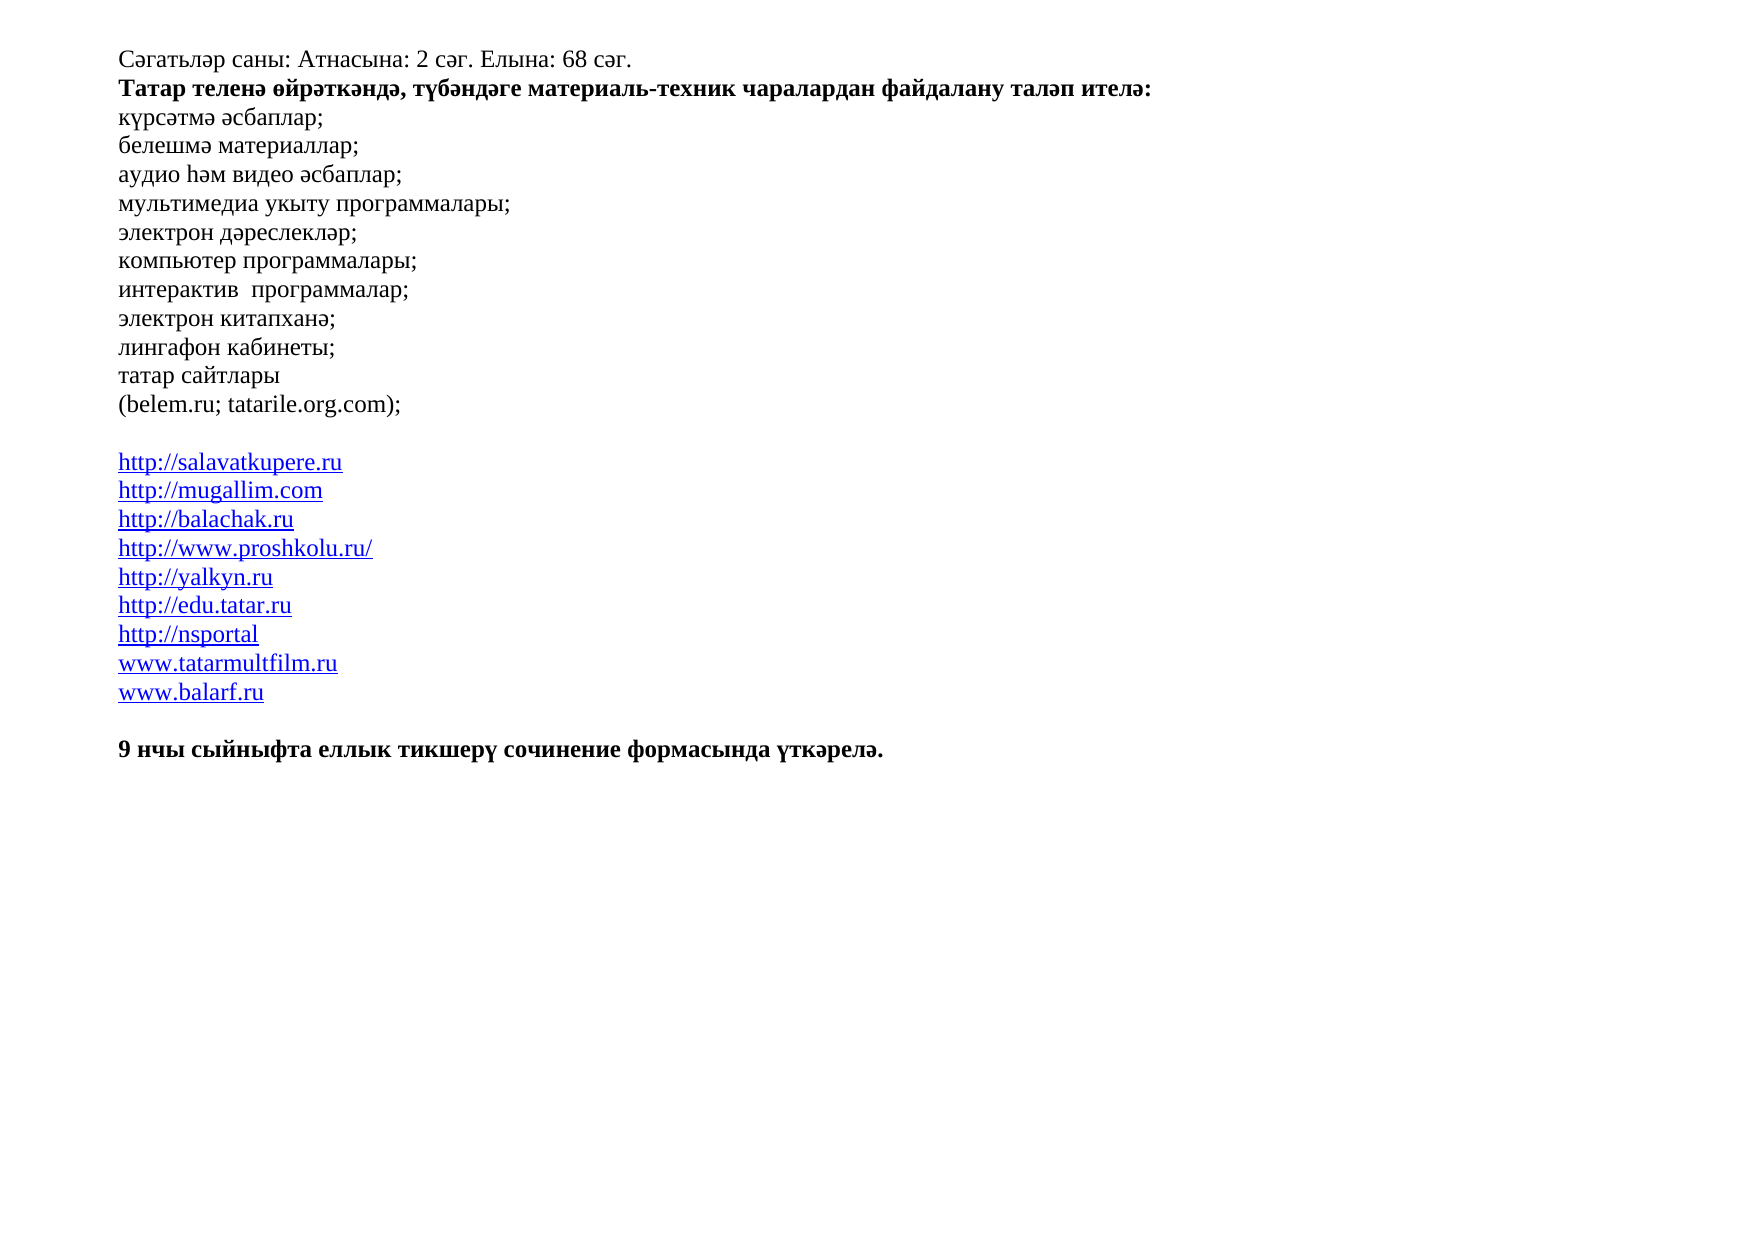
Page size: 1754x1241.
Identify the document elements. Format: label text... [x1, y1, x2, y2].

text http://yalkyn.ru [118, 562, 1636, 591]
text (belem.ru; tatarile.org.com); [118, 389, 1636, 418]
text интерактив программалар; [118, 274, 1636, 303]
text электрон дәреслекләр; [118, 217, 1636, 246]
text http://mugallim.com [118, 476, 1636, 504]
text httpHYPERLINK "http://nsportal/":HYPERLINK "http://nsportal/"//HYPERLINK "http://nsportal/"nsportal [118, 619, 1636, 648]
text аудио һәм видео әсбаплар; [118, 159, 1636, 188]
text мультимедиа укыту программалары; [118, 188, 1636, 217]
text татар сайтлары [118, 361, 1636, 389]
text Татар теленә өйрәткәндә, түбәндәге материаль-техник чаралардан файдалану таләп ителә: [118, 73, 1636, 102]
text белешмә материаллар; [118, 131, 1636, 159]
text компьютер программалары; [118, 246, 1636, 274]
text www.balarf.ru [118, 677, 1636, 706]
text http://www.proshkolu.ru/ [118, 533, 1636, 562]
text http://salavatkupere.ru [118, 447, 1636, 476]
text лингафон кабинеты; [118, 332, 1636, 361]
text www.tatarmultfilm.ru [118, 648, 1636, 677]
text http://edu.tatar.ru [118, 591, 1636, 619]
text күрсәтмә әсбаплар; [118, 102, 1636, 131]
text электрон китапханә; [118, 303, 1636, 332]
text Сәгатьләр саны: Атнасына: 2 сәг. Елына: 68 сәг. [118, 44, 1636, 73]
text 9 нчы сыйныфта еллык тикшерү сочинение формасында үткәрелә. [118, 734, 1636, 763]
text http://balachak.ru [118, 504, 1636, 533]
